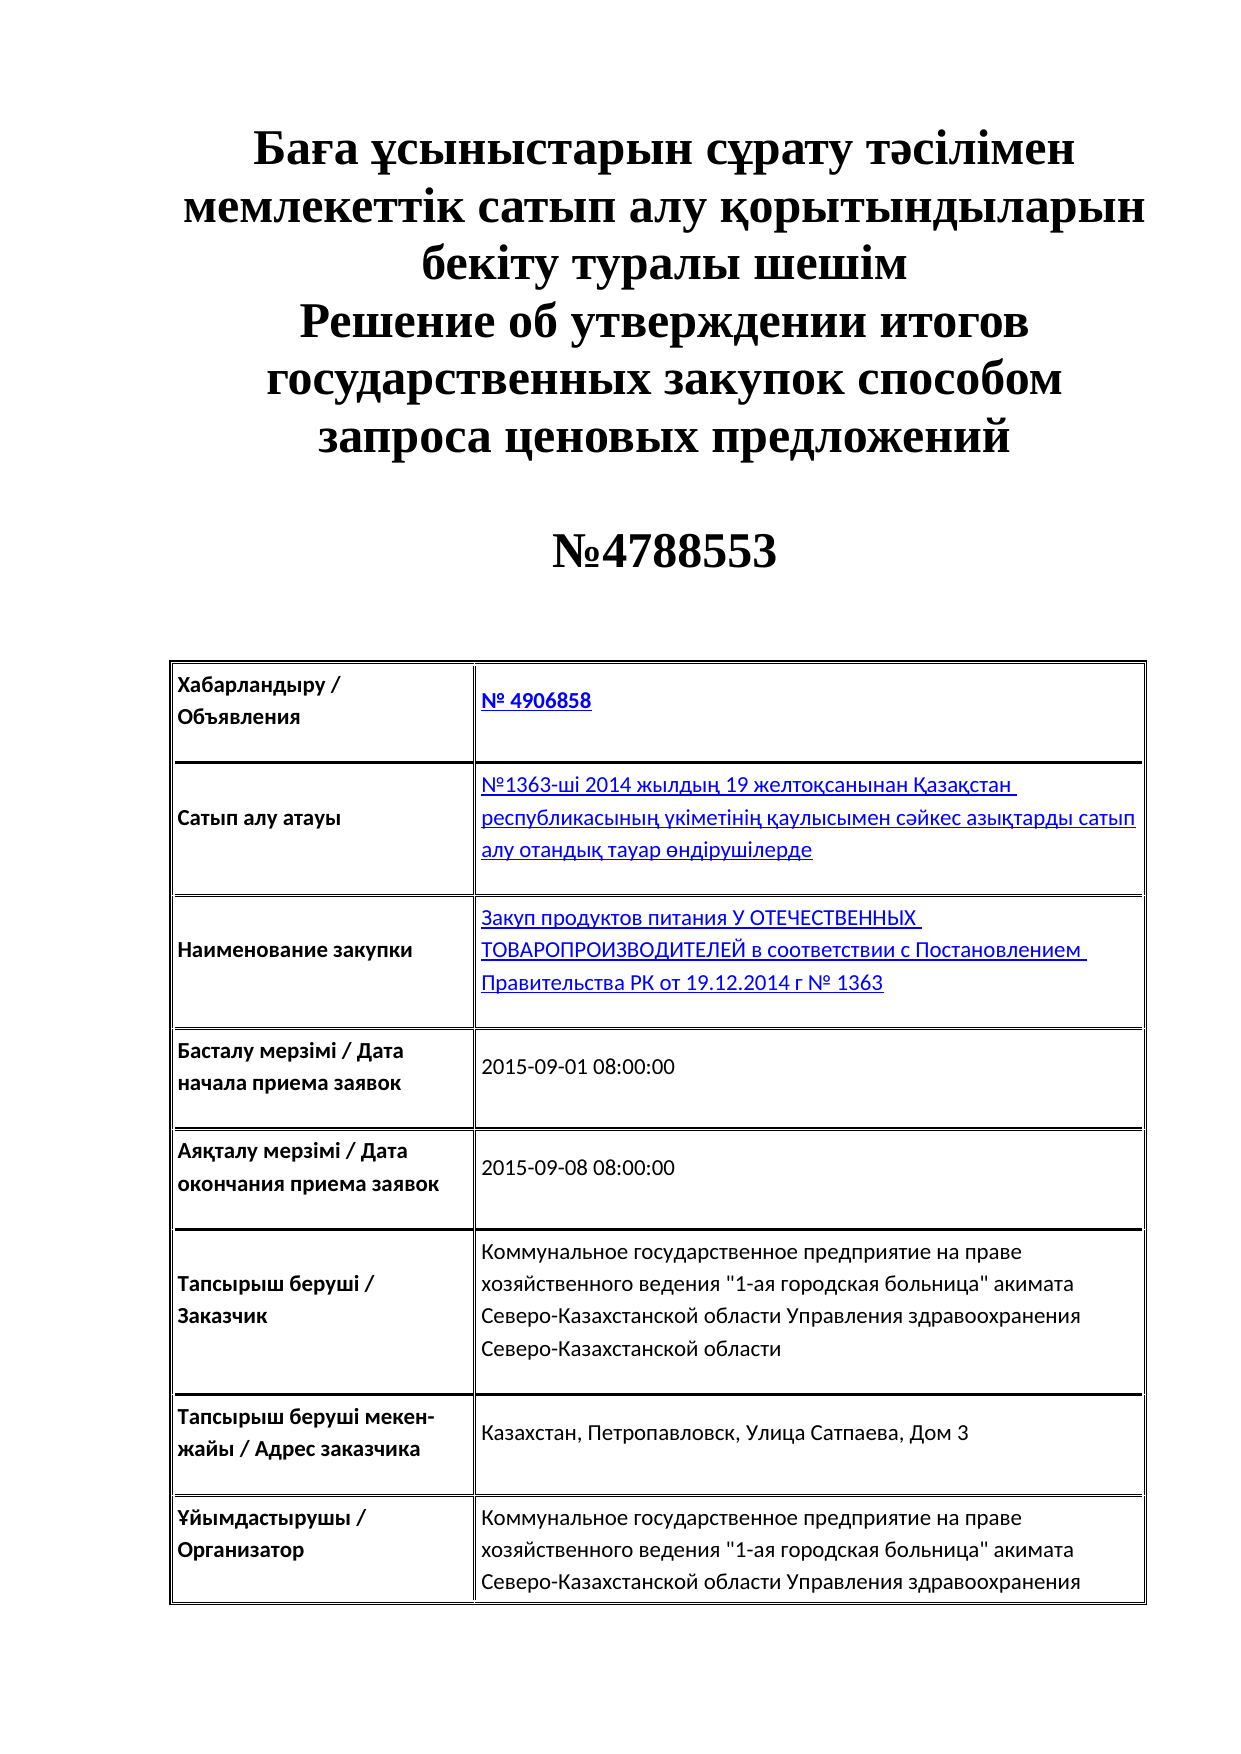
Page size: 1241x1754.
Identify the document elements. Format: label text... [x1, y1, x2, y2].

table_header Хабарландыру / Объявления [173, 664, 475, 761]
subtitle Баға ұсыныстарын сұрату тәсілімен мемлекеттік сатып алу қорытындыларын бекіту туралы шешім Решение об утверждении итогов государственных закупок способом запроса ценовых предложений №4788553 [177, 118, 1152, 578]
table_cell Закуп продуктов питания У ОТЕЧЕСТВЕННЫХ ТОВАРОПРОИЗВОДИТЕЛЕЙ в соответствии с Постановлением Правительства РК от 19.12.2014 г № 1363 [475, 894, 1145, 1027]
table_header № 4906858 [475, 664, 1144, 761]
table_cell №1363-шi 2014 жылдың 19 желтоқсанынан Қазақстан республикасының үкiметiнiң қаулысымен сәйкес азықтарды сатып алу отандық тауар өндiрушiлерде [476, 761, 1144, 894]
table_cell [475, 1494, 1144, 1602]
table_cell Казахстан, Петропавловск, Улица Сатпаева, Дом 3 [476, 1393, 1145, 1493]
table_cell Басталу мерзімі / Дата начала приема заявок [171, 1027, 475, 1127]
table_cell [173, 1494, 475, 1602]
table_cell Сатып алу атауы [173, 761, 473, 894]
table_cell 2015-09-08 08:00:00 [476, 1127, 1144, 1228]
table_cell Аяқталу мерзімі / Дата окончания приема заявок [173, 1127, 473, 1228]
table_cell Тапсырыш берушi мекен-жайы / Адрес заказчика [171, 1393, 473, 1493]
table_cell 2015-09-01 08:00:00 [475, 1027, 1145, 1127]
table_cell Тапсырыш берушi / Заказчик [171, 1228, 473, 1393]
table_cell Наименование закупки [171, 894, 475, 1027]
